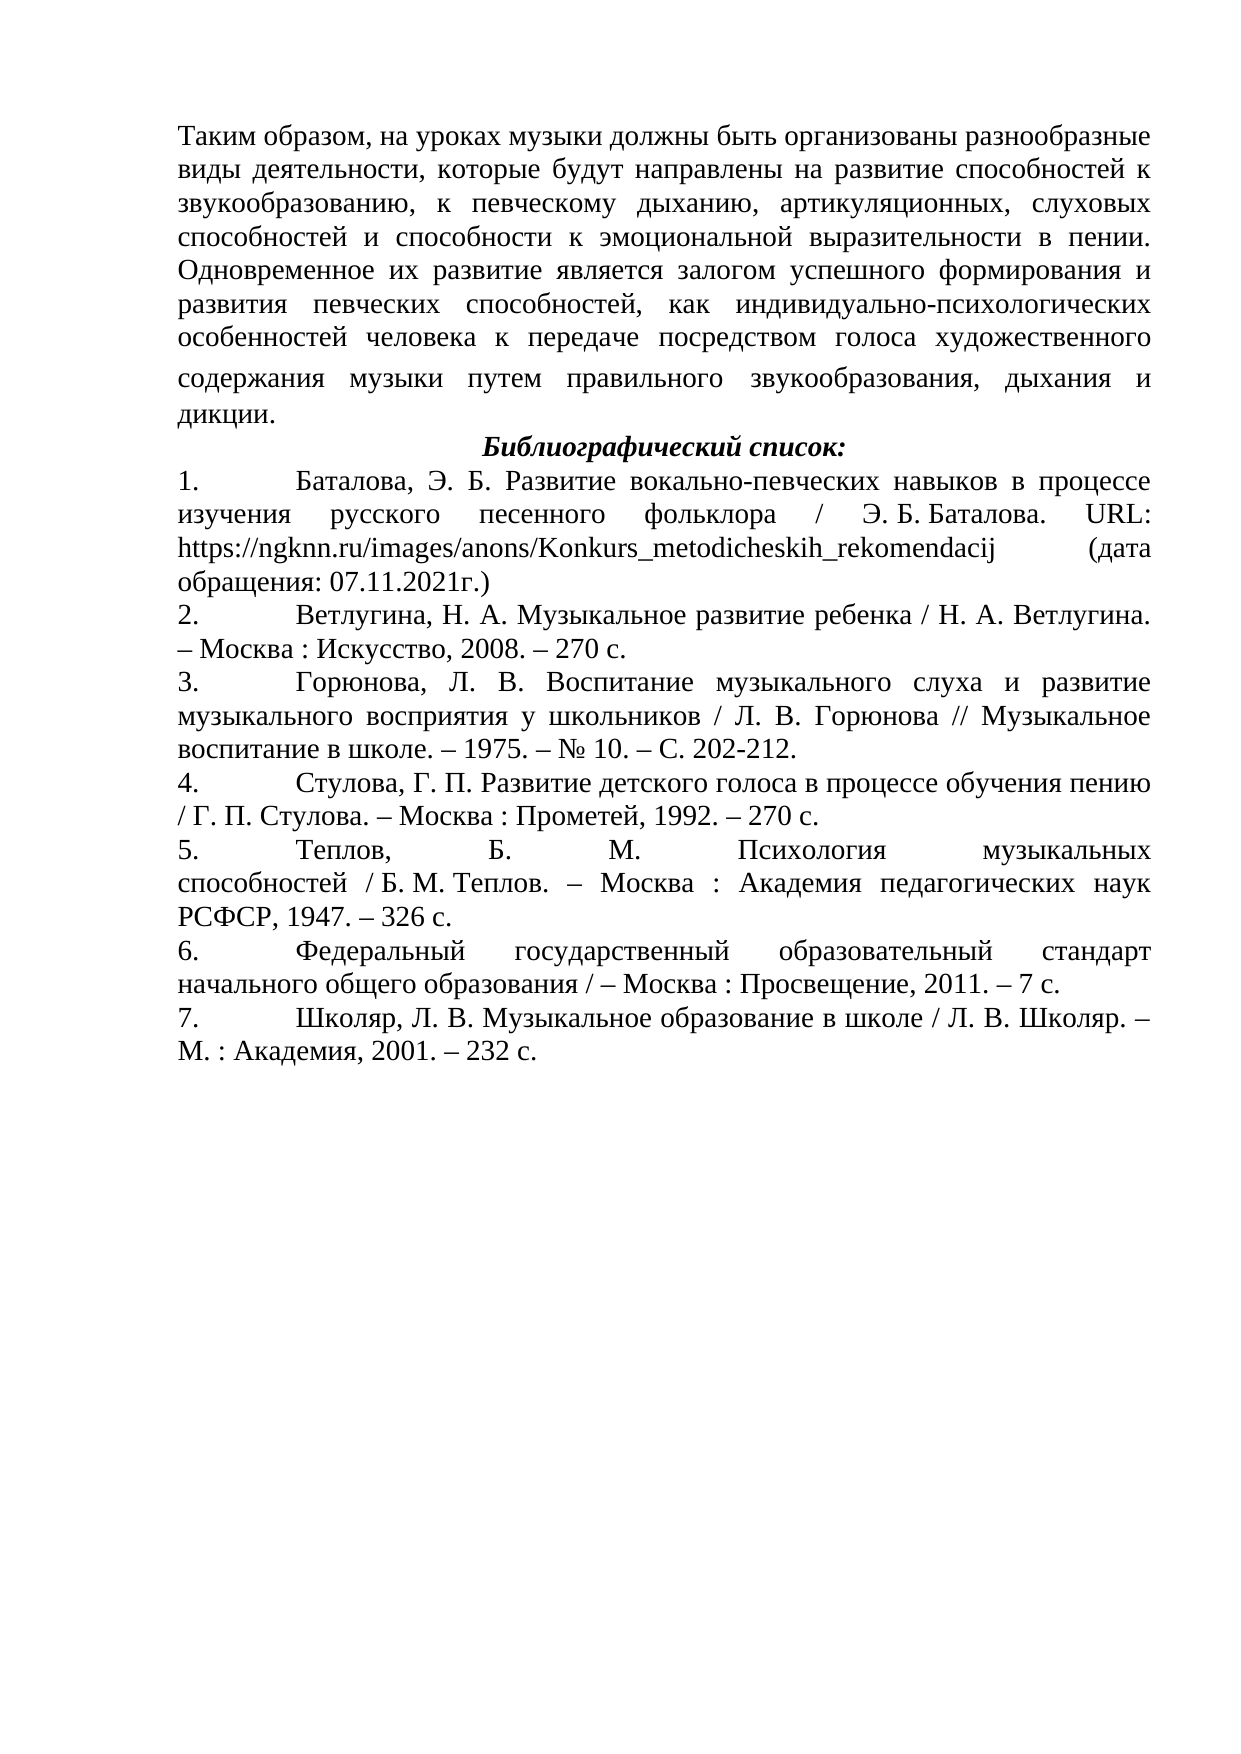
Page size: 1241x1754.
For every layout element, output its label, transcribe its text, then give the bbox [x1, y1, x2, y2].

text Таким образом, на уроках музыки должны быть организованы разнообразные виды деятельности, которые будут направлены на развитие способностей к звукообразованию, к певческому дыханию, артикуляционных, слуховых способностей и способности к эмоциональной выразительности в пении. Одновременное их развитие является залогом успешного формирования и развития певческих способностей, как индивидуально-психологических особенностей человека к передаче посредством голоса художественного содержания музыки путем правильного звукообразования, дыхания и дикции. [177, 118, 1152, 429]
list Баталова, Э. Б. Развитие вокально-певческих навыков в процессе изучения русского песенного фольклора / Э. Б. Баталова. URL: https://ngknn.ru/images/anons/Konkurs_metodicheskih_rekomendacij (дата обращения: 07.11.2021г.) [177, 463, 1152, 597]
list Ветлугина, Н. А. Музыкальное развитие ребенка / Н. А. Ветлугина. – Москва : Искусство, 2008. – 270 с. [177, 597, 1152, 664]
text Библиографический список: [177, 429, 1152, 463]
list Стулова, Г. П. Развитие детского голоса в процессе обучения пению / Г. П. Стулова. – Москва : Прометей, 1992. – 270 с. [177, 765, 1152, 832]
list Школяр, Л. В. Музыкальное образование в школе / Л. В. Школяр. – М. : Академия, 2001. – 232 с. [177, 1000, 1152, 1067]
list Горюнова, Л. В. Воспитание музыкального слуха и развитие музыкального восприятия у школьников / Л. В. Горюнова // Музыкальное воспитание в школе. – 1975. – № 10. – С. 202-212. [177, 664, 1152, 765]
list Федеральный государственный образовательный стандарт начального общего образования / – Москва : Просвещение, 2011. – 7 с. [177, 933, 1152, 1000]
list Теплов, Б. М. Психология музыкальных способностей / Б. М. Теплов. – Москва : Академия педагогических наук РСФСР, 1947. – 326 с. [177, 832, 1152, 933]
